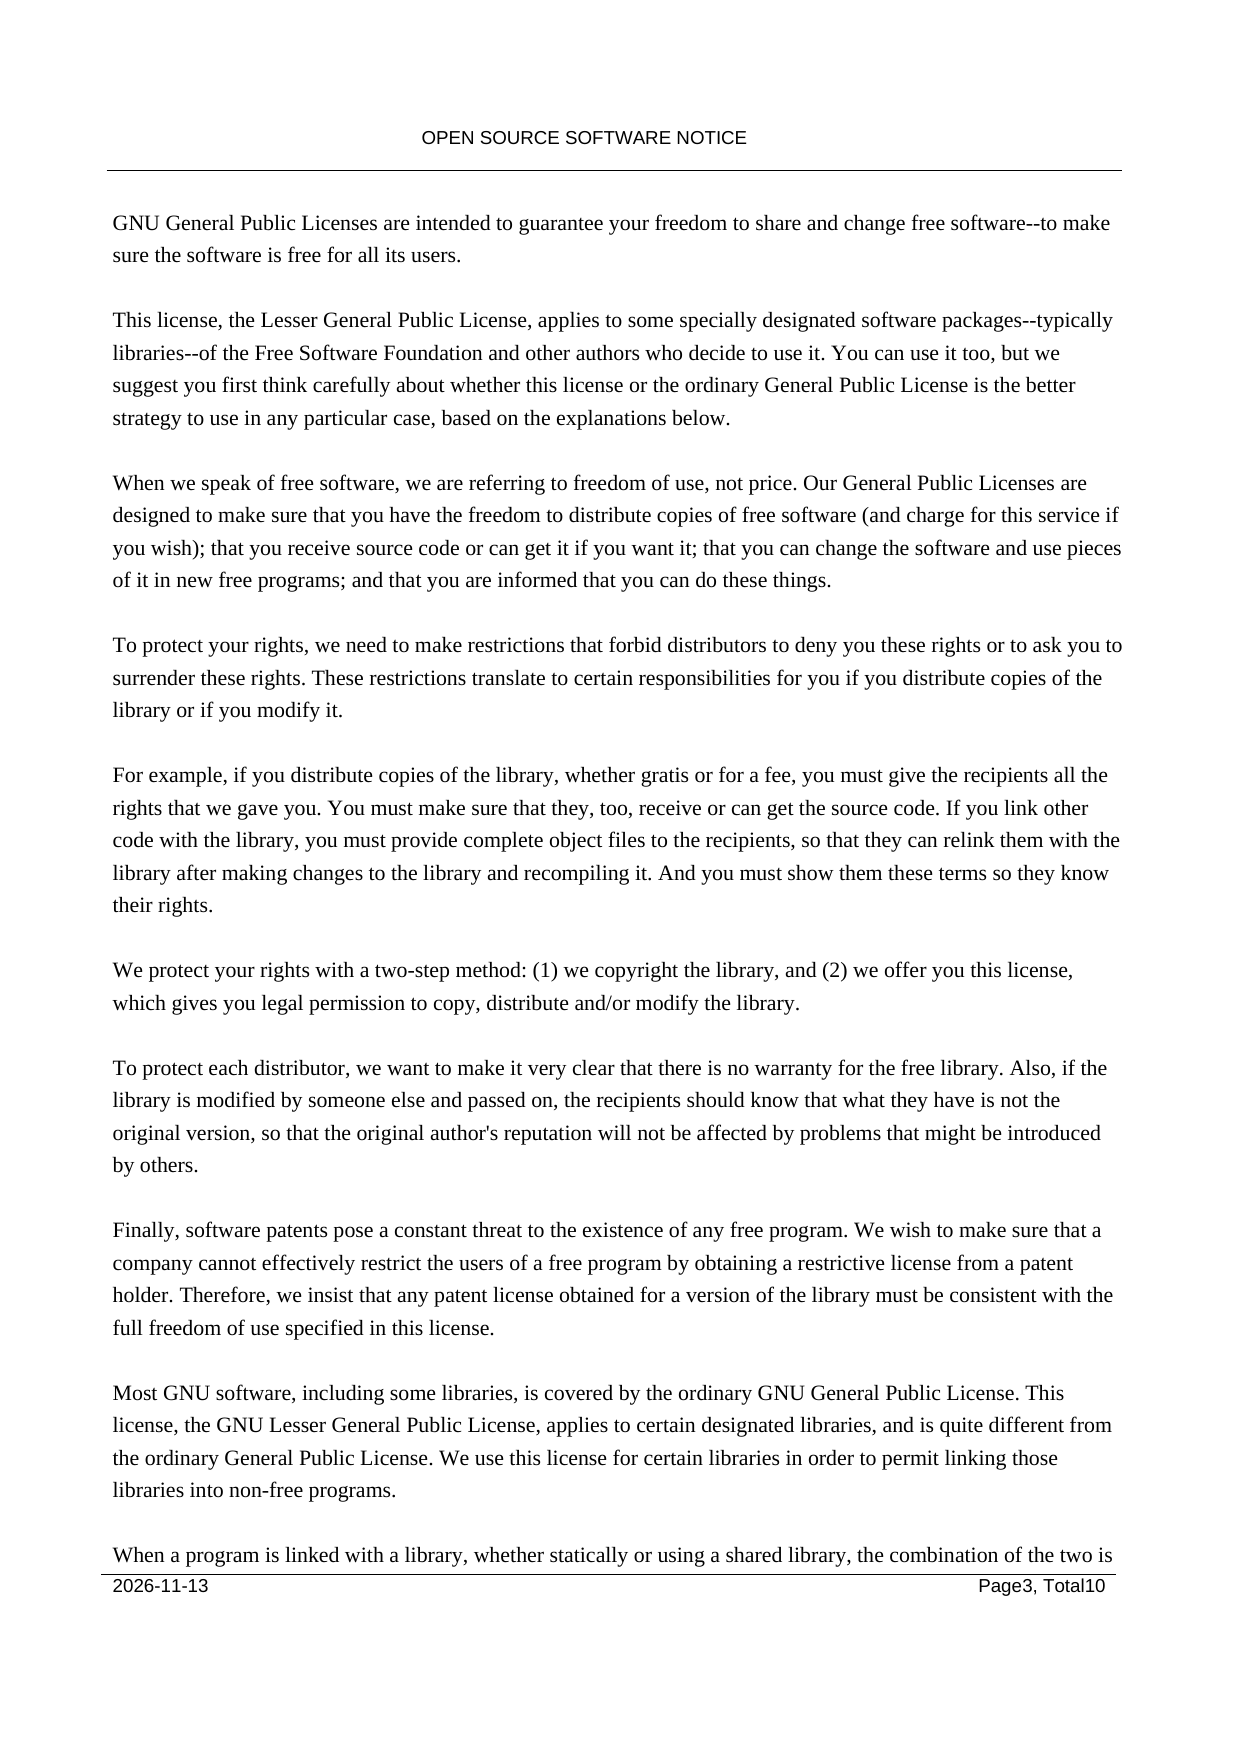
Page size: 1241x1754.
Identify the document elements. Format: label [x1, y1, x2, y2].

text [112, 206, 1128, 1571]
